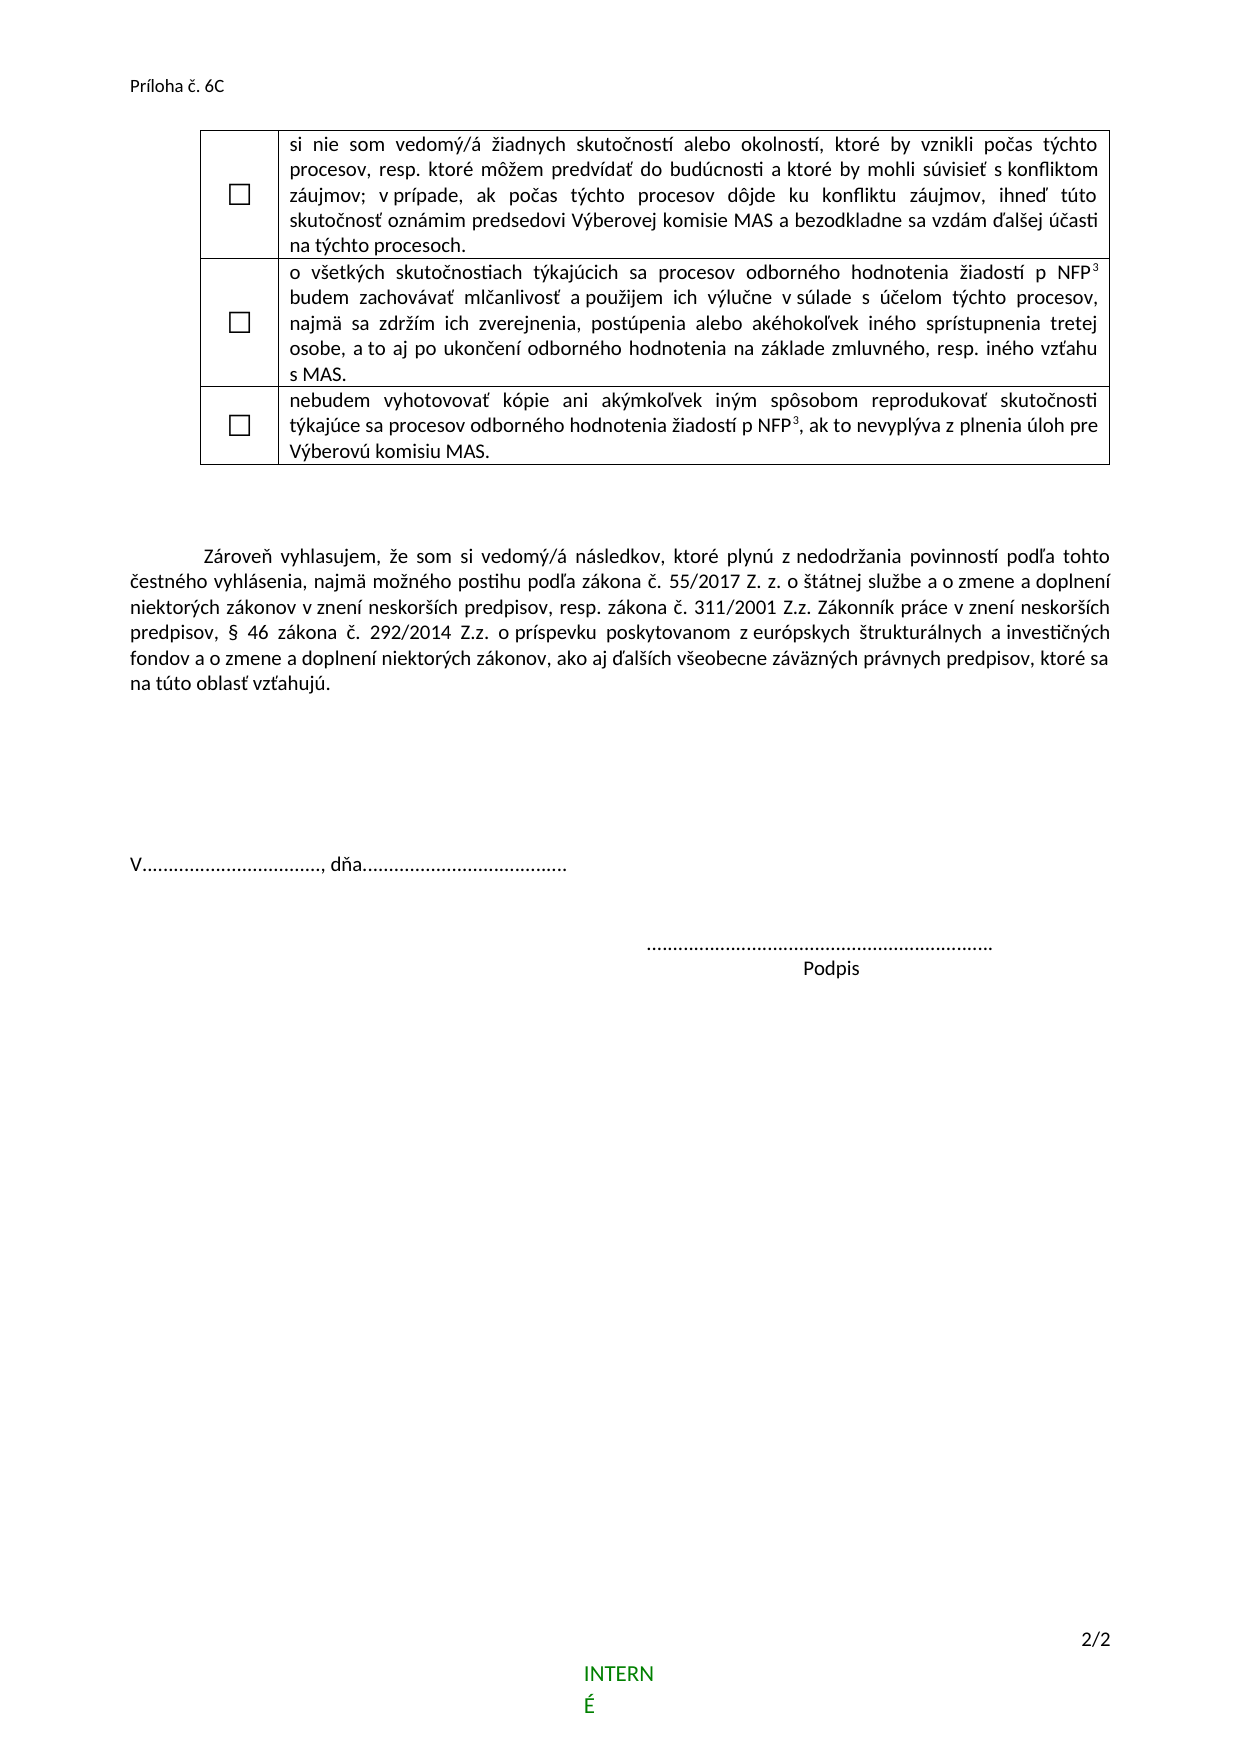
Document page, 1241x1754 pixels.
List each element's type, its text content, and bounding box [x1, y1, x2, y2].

text Zároveň vyhlasujem, že som si vedomý/á následkov, ktoré plynú z nedodržania povinností podľa tohto čestného vyhlásenia, najmä možného postihu podľa zákona č. 55/2017 Z. z. o štátnej službe a o zmene a doplnení niektorých zákonov v znení neskorších predpisov, resp. zákona č. 311/2001 Z.z. Zákonník práce v znení neskorších predpisov, § 46 zákona č. 292/2014 Z.z. o príspevku poskytovanom z európskych štrukturálnych a investičných fondov a o zmene a doplnení niektorých zákonov, ako aj ďalších všeobecne záväzných právnych predpisov, ktoré sa na túto oblasť vzťahujú. [130, 543, 1110, 696]
text .................................................................. [130, 930, 1110, 955]
table_cell o všetkých skutočnostiach týkajúcich sa procesov odborného hodnotenia žiadostí p NFP3 budem zachovávať mlčanlivosť a použijem ich výlučne v súlade s účelom týchto procesov, najmä sa zdržím ich zverejnenia, postúpenia alebo akéhokoľvek iného sprístupnenia tretej osobe, a to aj po ukončení odborného hodnotenia na základe zmluvného, resp. iného vzťahu s MAS. [279, 259, 1109, 386]
table_cell si nie som vedomý/á žiadnych skutočností alebo okolností, ktoré by vznikli počas týchto procesov, resp. ktoré môžem predvídať do budúcnosti a ktoré by mohli súvisieť s konfliktom záujmov; v prípade, ak počas týchto procesov dôjde ku konfliktu záujmov, ihneď túto skutočnosť oznámim predsedovi Výberovej komisie MAS a bezodkladne sa vzdám ďalšej účasti na týchto procesoch. [279, 131, 1109, 258]
table_cell [201, 131, 278, 258]
table_cell [201, 259, 278, 386]
text Podpis [130, 955, 1110, 981]
table_cell nebudem vyhotovovať kópie ani akýmkoľvek iným spôsobom reprodukovať skutočnosti týkajúce sa procesov odborného hodnotenia žiadostí p NFP3, ak to nevyplýva z plnenia úloh pre Výberovú komisiu MAS. [279, 387, 1109, 463]
table_cell [201, 387, 278, 463]
text V.................................., dňa....................................... [130, 851, 1110, 876]
